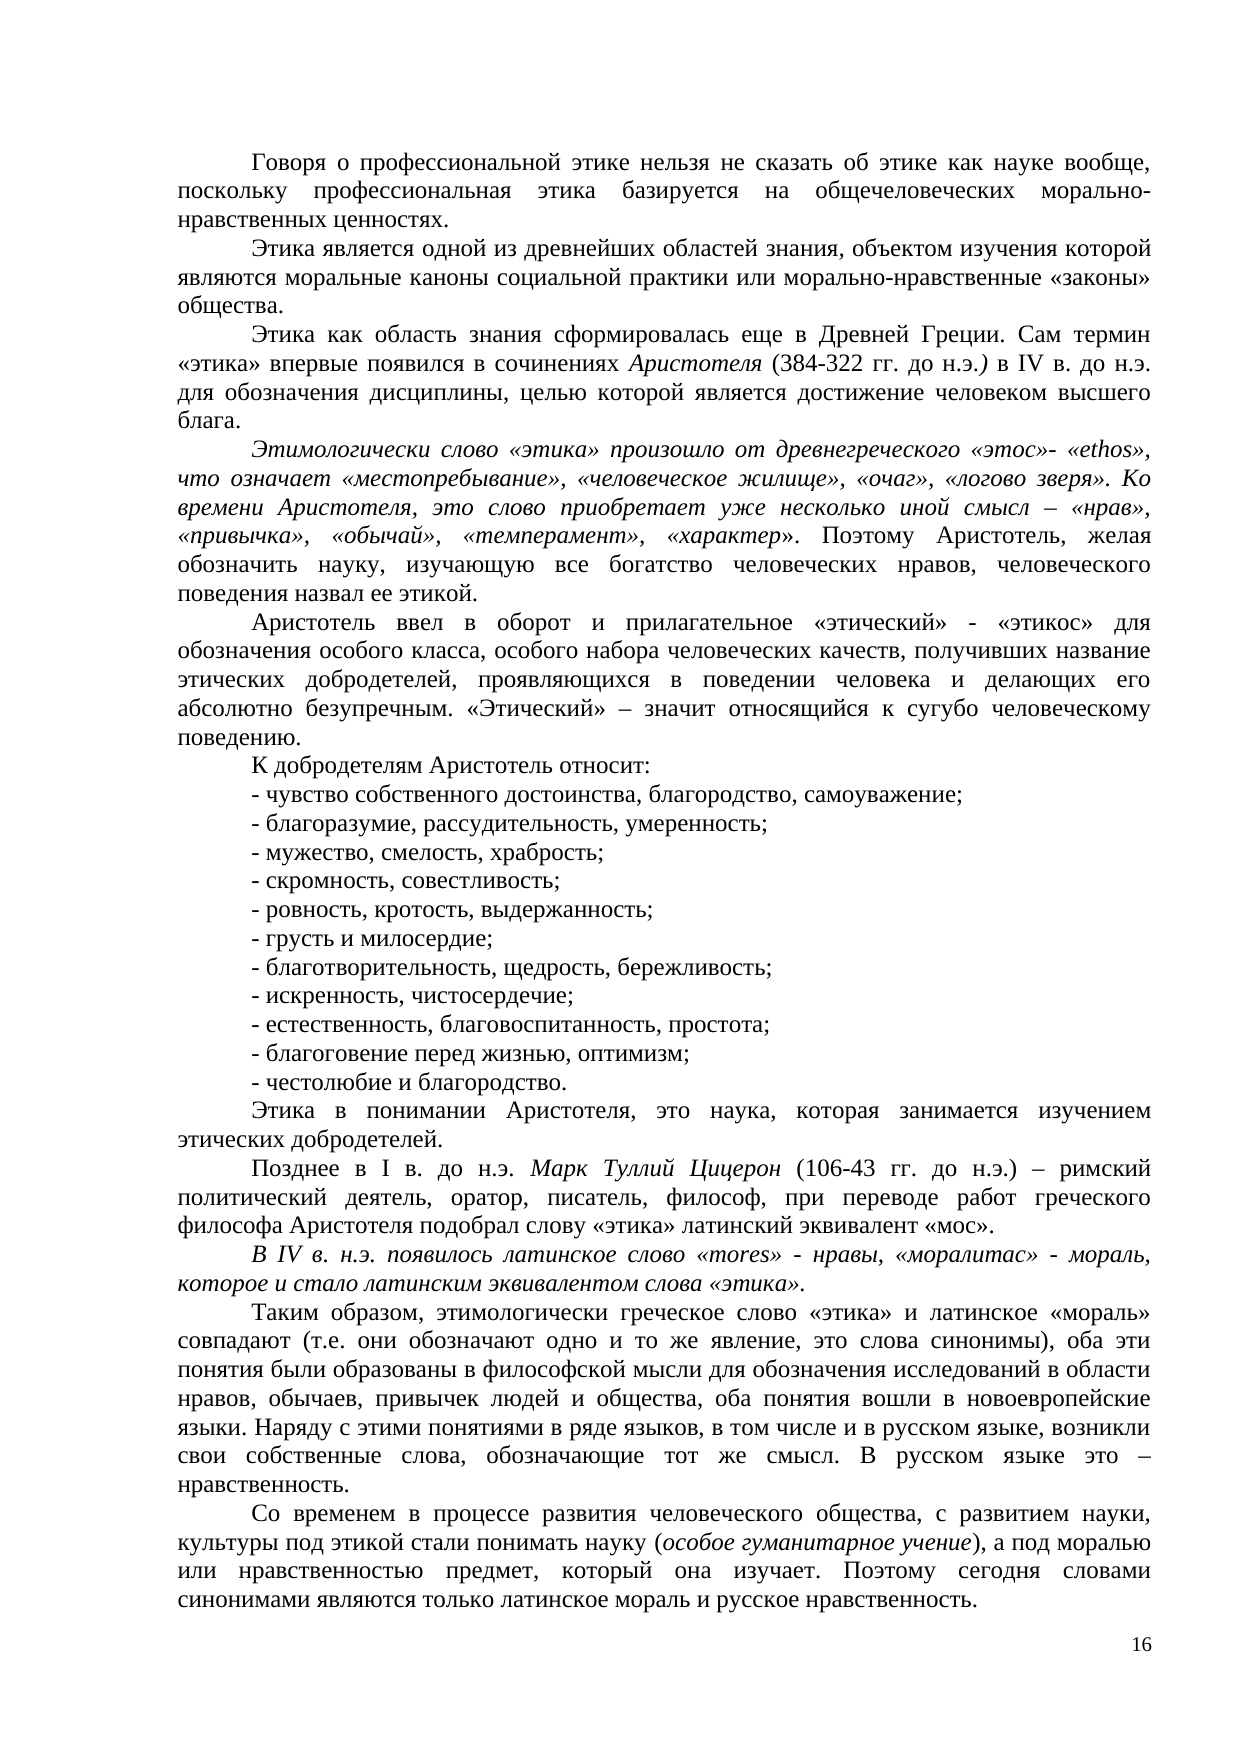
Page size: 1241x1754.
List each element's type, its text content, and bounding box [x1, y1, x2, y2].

text - искренность, чистосердечие; [177, 981, 1152, 1009]
text - грусть и милосердие; [177, 923, 1152, 952]
text Этимологически слово «этика» произошло от древнегреческого «этос»- «ethos», что означает «местопребывание», «человеческое жилище», «очаг», «логово зверя». Ко времени Аристотеля, это слово приобретает уже несколько иной смысл – «нрав», «привычка», «обычай», «темперамент», «характер». Поэтому Аристотель, желая обозначить науку, изучающую все богатство человеческих нравов, человеческого поведения назвал ее этикой. [177, 434, 1152, 607]
text Говоря о профессиональной этике нельзя не сказать об этике как науке вообще, поскольку профессиональная этика базируется на общечеловеческих морально-нравственных ценностях. [177, 147, 1152, 233]
text - благоразумие, рассудительность, умеренность; [177, 808, 1152, 837]
text - ровность, кротость, выдержанность; [177, 894, 1152, 923]
text Этика в понимании Аристотеля, это наука, которая занимается изучением этических добродетелей. [177, 1096, 1152, 1153]
text К добродетелям Аристотель относит: [177, 751, 1152, 779]
text - мужество, смелость, храбрость; [177, 837, 1152, 866]
text Этика является одной из древнейших областей знания, объектом изучения которой являются моральные каноны социальной практики или морально-нравственные «законы» общества. [177, 233, 1152, 319]
text Этика как область знания сформировалась еще в Древней Греции. Сам термин «этика» впервые появился в сочинениях Аристотеля (384-322 гг. до н.э.) в IV в. до н.э. для обозначения дисциплины, целью которой является достижение человеком высшего блага. [177, 319, 1152, 434]
text Таким образом, этимологически греческое слово «этика» и латинское «мораль» совпадают (т.е. они обозначают одно и то же явление, это слова синонимы), оба эти понятия были образованы в философской мысли для обозначения исследований в области нравов, обычаев, привычек людей и общества, оба понятия вошли в новоевропейские языки. Наряду с этими понятиями в ряде языков, в том числе и в русском языке, возникли свои собственные слова, обозначающие тот же смысл. В русском языке это – нравственность. [177, 1297, 1152, 1498]
text Со временем в процессе развития человеческого общества, с развитием науки, культуры под этикой стали понимать науку (особое гуманитарное учение), а под моралью или нравственностью предмет, который она изучает. Поэтому сегодня словами синонимами являются только латинское мораль и русское нравственность. [177, 1498, 1152, 1613]
text - честолюбие и благородство. [177, 1067, 1152, 1096]
text Аристотель ввел в оборот и прилагательное «этический» - «этикос» для обозначения особого класса, особого набора человеческих качеств, получивших название этических добродетелей, проявляющихся в поведении человека и делающих его абсолютно безупречным. «Этический» – значит относящийся к сугубо человеческому поведению. [177, 607, 1152, 751]
text - чувство собственного достоинства, благородство, самоуважение; [177, 779, 1152, 808]
text - благоговение перед жизнью, оптимизм; [177, 1038, 1152, 1067]
text Позднее в I в. до н.э. Марк Туллий Цицерон (106-43 гг. до н.э.) – римский политический деятель, оратор, писатель, философ, при переводе работ греческого философа Аристотеля подобрал слову «этика» латинский эквивалент «мос». [177, 1153, 1152, 1239]
text В IV в. н.э. появилось латинское слово «mores» - нравы, «моралитас» - мораль, которое и стало латинским эквивалентом слова «этика». [177, 1239, 1152, 1297]
text - естественность, благовоспитанность, простота; [177, 1009, 1152, 1038]
text - скромность, совестливость; [177, 866, 1152, 894]
text - благотворительность, щедрость, бережливость; [177, 952, 1152, 981]
